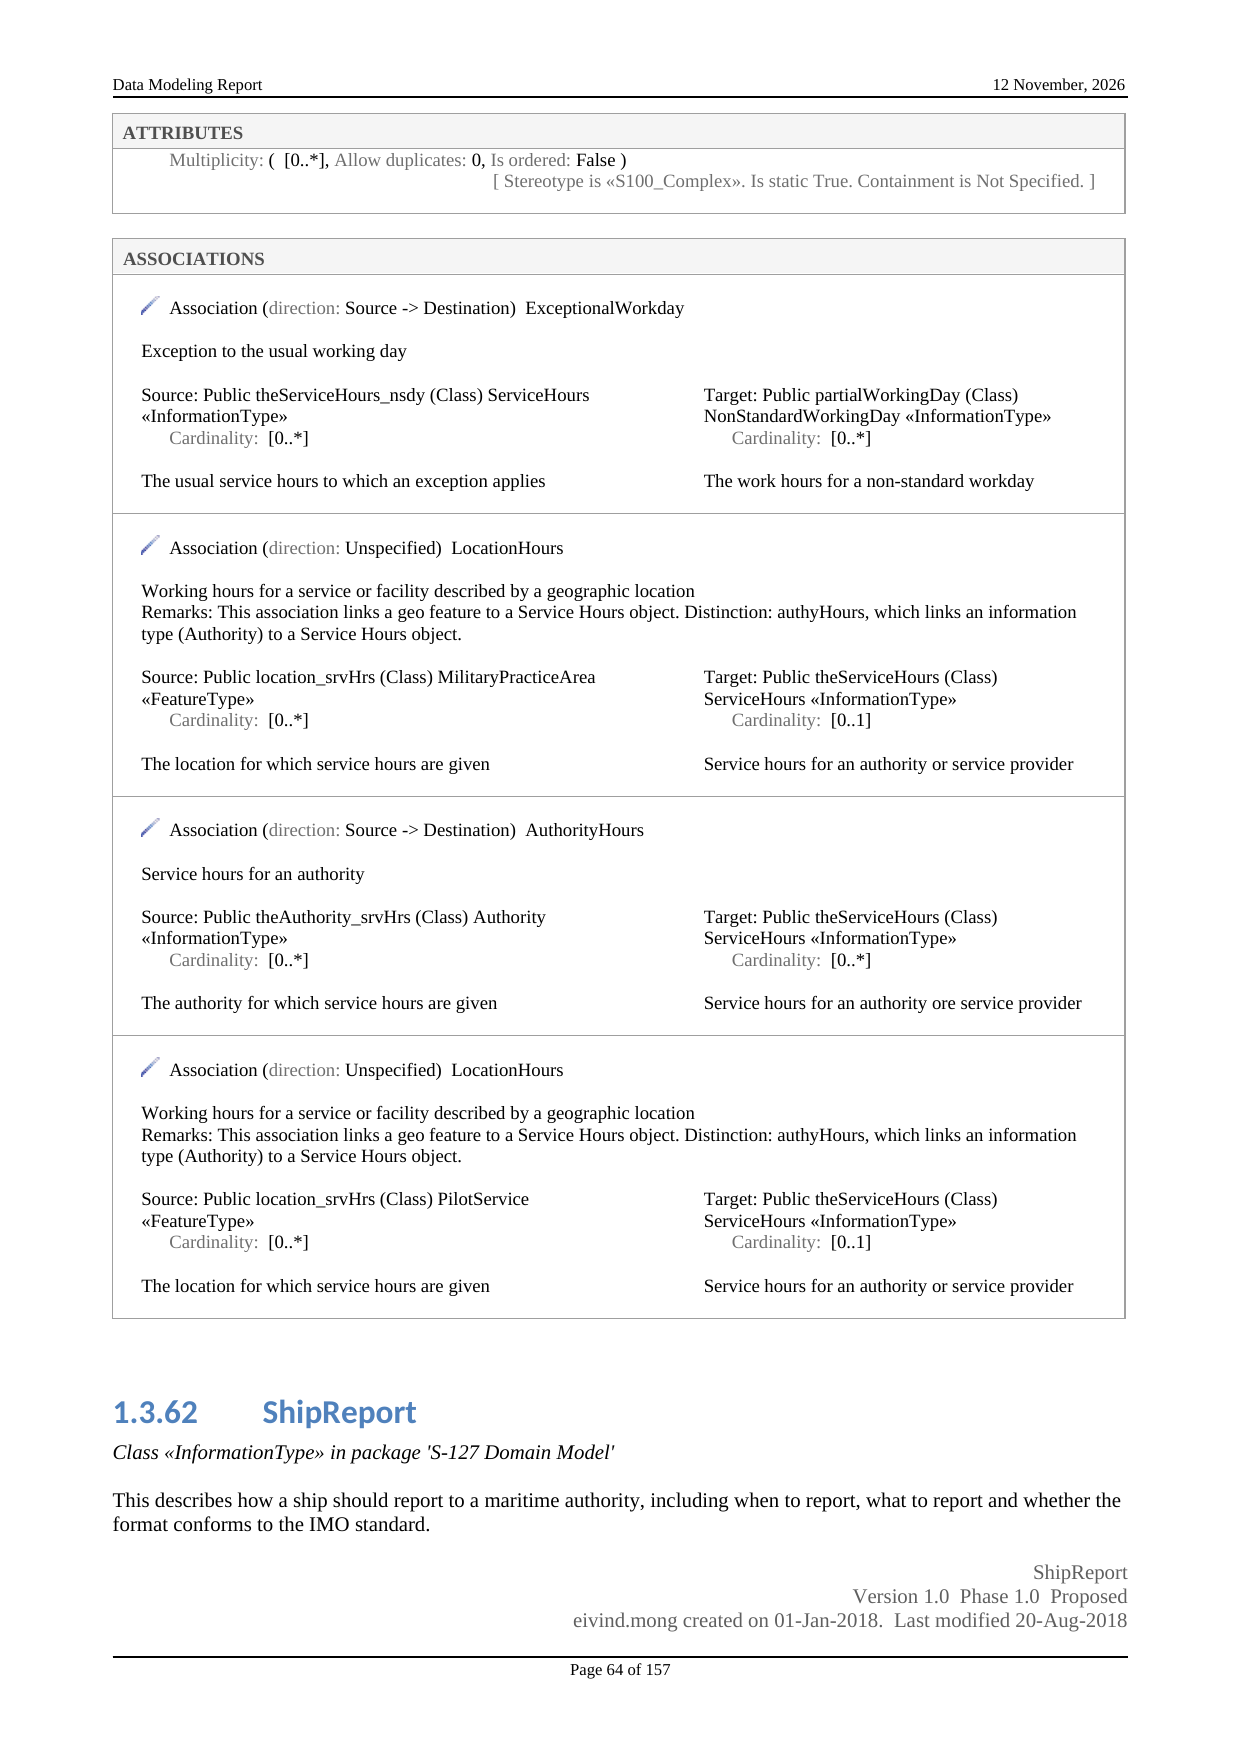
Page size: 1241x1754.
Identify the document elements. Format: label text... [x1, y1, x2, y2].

text Version 1.0 Phase 1.0 Proposed [112, 1584, 1128, 1608]
table_cell Source: Public theAuthority_srvHrs (Class) Authority «InformationType» Cardinality: [0..*] The authority for which service hours are given [113, 906, 675, 1035]
table_cell Source: Public theServiceHours_nsdy (Class) ServiceHours «InformationType» Cardinality: [0..*] The usual service hours to which an exception applies [113, 384, 675, 513]
table_cell Association (direction: Unspecified) LocationHours Working hours for a service or facility described by a geographic location Remarks: This association links a geo feature to a Service Hours object. Distinction: authyHours, which links an information type (Authority) to a Service Hours object. [113, 514, 1124, 666]
picture [141, 818, 160, 837]
picture [141, 296, 160, 315]
table_cell Target: Public theServiceHours (Class) ServiceHours «InformationType» Cardinality: [0..1] Service hours for an authority or service provider [675, 666, 1124, 796]
table_cell Target: Public partialWorkingDay (Class) NonStandardWorkingDay «InformationType» Cardinality: [0..*] The work hours for a non-standard workday [675, 384, 1124, 513]
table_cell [113, 149, 1124, 213]
table_cell Source: Public location_srvHrs (Class) MilitaryPracticeArea «FeatureType» Cardinality: [0..*] The location for which service hours are given [113, 666, 675, 796]
table_header ASSOCIATIONS [113, 239, 1124, 273]
table_header ATTRIBUTES [113, 114, 1124, 148]
table_cell Association (direction: Source -> Destination) AuthorityHours Service hours for an authority [113, 797, 1124, 906]
picture [141, 535, 160, 555]
text This describes how a ship should report to a maritime authority, including when to report, what to report and whether the format conforms to the IMO standard. [112, 1488, 1128, 1536]
table_cell Association (direction: Source -> Destination) ExceptionalWorkday Exception to the usual working day [113, 275, 1124, 383]
text ShipReport [112, 1560, 1128, 1584]
text Class «InformationType» in package 'S-127 Domain Model' [112, 1440, 1128, 1464]
table_cell Source: Public location_srvHrs (Class) PilotService «FeatureType» Cardinality: [0..*] The location for which service hours are given [113, 1188, 675, 1318]
table_cell Target: Public theServiceHours (Class) ServiceHours «InformationType» Cardinality: [0..*] Service hours for an authority ore service provider [675, 906, 1124, 1035]
picture [141, 1057, 160, 1077]
table_cell Association (direction: Unspecified) LocationHours Working hours for a service or facility described by a geographic location Remarks: This association links a geo feature to a Service Hours object. Distinction: authyHours, which links an information type (Authority) to a Service Hours object. [113, 1036, 1124, 1188]
subtitle ShipReport [112, 1391, 1128, 1432]
text eivind.mong created on 01-Jan-2018. Last modified 20-Aug-2018 [112, 1608, 1128, 1632]
table_cell Target: Public theServiceHours (Class) ServiceHours «InformationType» Cardinality: [0..1] Service hours for an authority or service provider [675, 1188, 1124, 1318]
